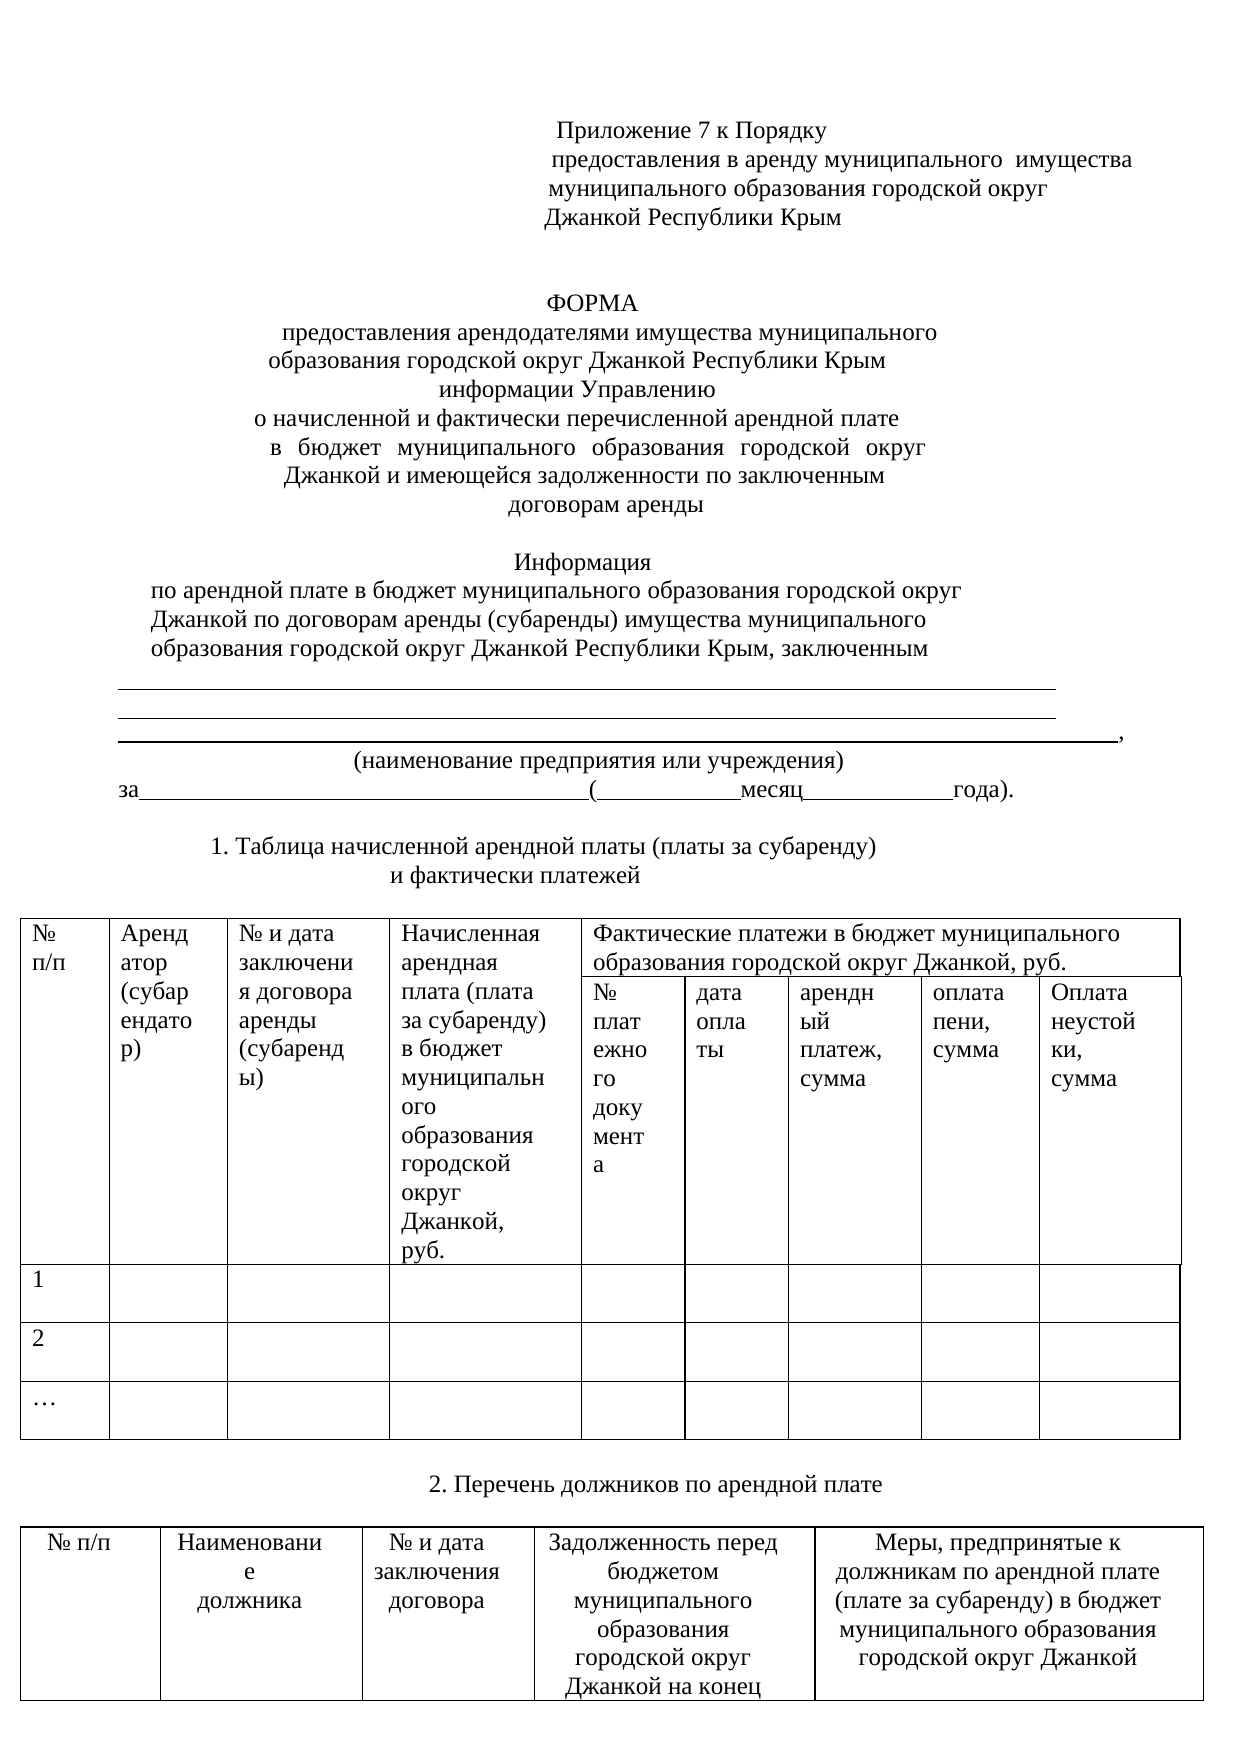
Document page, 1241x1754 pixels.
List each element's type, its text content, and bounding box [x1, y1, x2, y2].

text предоставления в аренду муниципального имущества муниципального образования городской округ [461, 144, 1135, 201]
table_header Фактические платежи в бюджет муниципального образования городской округ Джанкой, руб. [582, 919, 1179, 976]
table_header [535, 1528, 814, 1700]
table_header № п/п [21, 919, 109, 1263]
text ФОРМА [309, 288, 1019, 317]
text о начисленной и фактически перечисленной арендной плате [254, 403, 926, 432]
table_cell [1040, 1265, 1179, 1322]
text , [118, 711, 1192, 745]
text Информация [513, 547, 1192, 575]
text по арендной плате в бюджет муниципального образования городской округ Джанкой по договорам аренды (субаренды) имущества муниципального образования городской округ Джанкой Республики Крым, заключенным [151, 575, 1001, 662]
table_header № п/п [21, 1528, 160, 1700]
table_cell [228, 1382, 389, 1439]
table_cell [686, 1323, 788, 1381]
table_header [816, 1528, 1203, 1700]
table_cell № платежного документа [582, 977, 684, 1263]
table_header Арендатор (субарендатор) [110, 919, 227, 1263]
table_cell [922, 1382, 1039, 1439]
table_cell [228, 1265, 389, 1322]
table_cell [110, 1382, 227, 1439]
table_cell [686, 1382, 788, 1439]
text 1. Таблица начисленной арендной платы (платы за субаренду) [106, 831, 918, 860]
table_cell [582, 1382, 684, 1439]
table_cell [686, 1265, 788, 1322]
table_cell [922, 1265, 1039, 1322]
table_cell [789, 1382, 921, 1439]
table_cell [390, 1382, 581, 1439]
table_cell [110, 1265, 227, 1322]
text (наименование предприятия или учреждения) [353, 745, 1192, 774]
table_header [161, 1528, 362, 1700]
text Джанкой Республики Крым [106, 202, 1136, 230]
table_cell [582, 1265, 684, 1322]
table_cell арендный платеж, сумма [789, 977, 921, 1263]
table_cell [1040, 1382, 1179, 1439]
table_cell оплата пени, сумма [922, 977, 1039, 1263]
table_cell [1040, 1323, 1179, 1381]
text в бюджет муниципального образования городской округ Джанкой и имеющейся задолженности по заключенным [254, 432, 926, 489]
text за ( месяц года). [118, 774, 1192, 802]
text и фактически платежей [106, 860, 918, 889]
table_cell Оплата неустойки, сумма [1040, 977, 1181, 1263]
table_cell … [21, 1382, 109, 1439]
text 2. Перечень должников по арендной плате [428, 1469, 1169, 1498]
table_cell [228, 1323, 389, 1381]
table_header № и дата заключения договора аренды (субаренды) [228, 919, 389, 1263]
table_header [363, 1528, 534, 1700]
table_cell [110, 1323, 227, 1381]
table_cell [789, 1323, 921, 1381]
table_cell [922, 1323, 1039, 1381]
table_cell 1 [21, 1265, 109, 1322]
table_cell [390, 1323, 581, 1381]
text договорам аренды [239, 489, 926, 518]
table_cell [582, 1323, 684, 1381]
table_cell дата оплаты [686, 977, 788, 1263]
table_cell [390, 1265, 581, 1322]
text предоставления арендодателями имущества муниципального образования городской округ Джанкой Республики Крым информации Управлению [6, 317, 944, 403]
table_cell [789, 1265, 921, 1322]
text Приложение 7 к Порядку [106, 115, 1136, 144]
table_cell 2 [21, 1323, 109, 1381]
table_header Начисленная арендная плата (плата за субаренду) в бюджет муниципального образования городской округ Джанкой, руб. [390, 919, 581, 1263]
